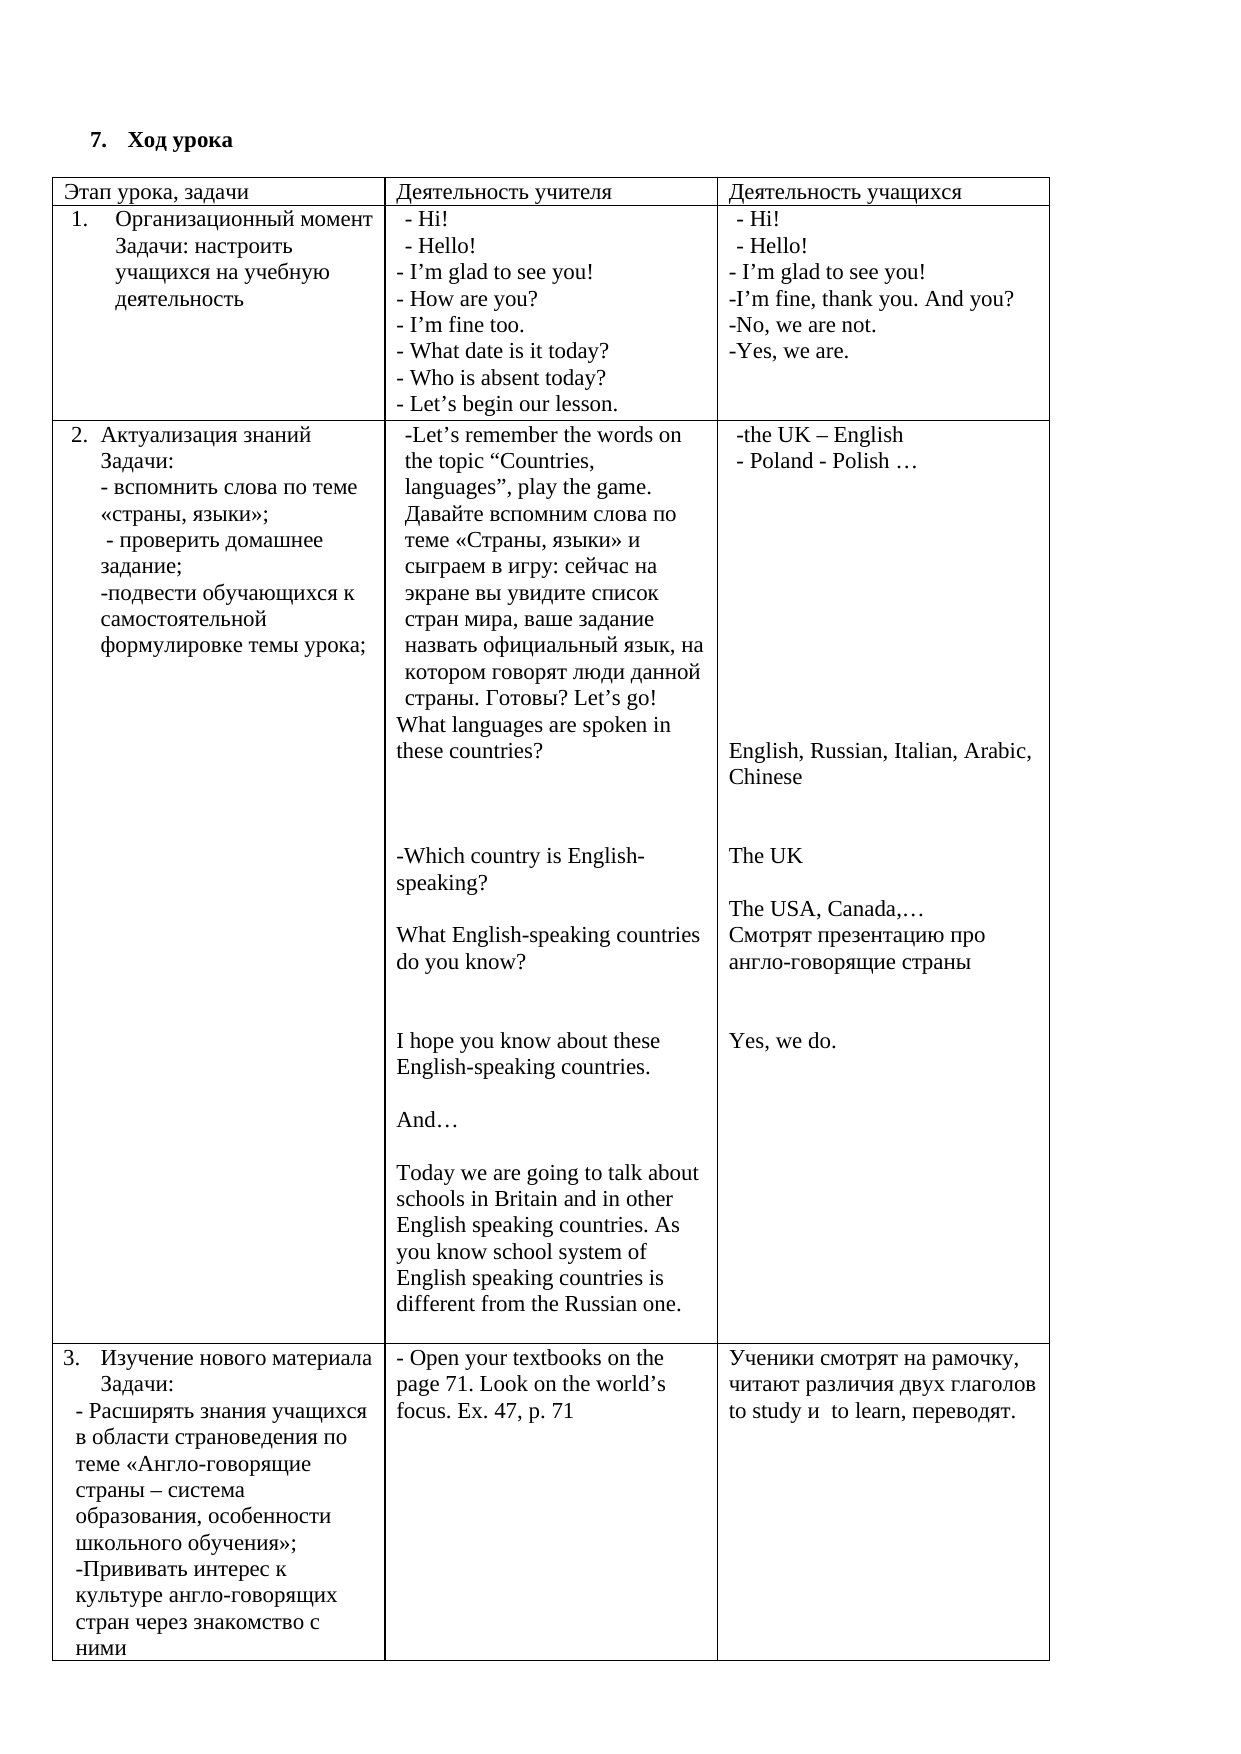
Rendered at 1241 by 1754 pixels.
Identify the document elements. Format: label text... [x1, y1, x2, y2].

table_cell Организационный момент Задачи: настроить учащихся на учебную деятельность [53, 206, 384, 420]
table_cell -Let’s remember the words on the topic “Countries, languages”, play the game. Давайте вспомним слова по теме «Страны, языки» и сыграем в игру: сейчас на экране вы увидите список стран мира, ваше задание назвать официальный язык, на котором говорят люди данной страны. Готовы? Let’s go! What languages are spoken in these countries? -Which country is English-speaking? What English-speaking countries do you know? I hope you know about these English-speaking countries. And… Today we are going to talk about schools in Britain and in other English speaking countries. As you know school system of English speaking countries is different from the Russian one. [386, 421, 717, 1343]
table_cell Актуализация знаний Задачи: - вспомнить слова по теме «страны, языки»; - проверить домашнее задание; -подвести обучающихся к самостоятельной формулировке темы урока; [53, 421, 384, 1343]
table_cell Ученики смотрят на рамочку, читают различия двух глаголов to study и to learn, переводят. [718, 1344, 1049, 1660]
table_cell - Open your textbooks on the page 71. Look on the world’s focus. Ex. 47, p. 71 [386, 1344, 717, 1660]
table_cell - Hi! - Hello! - I’m glad to see you! - How are you? - I’m fine too. - What date is it today? - Who is absent today? - Let’s begin our lesson. [386, 206, 717, 420]
table_header Деятельность учителя [386, 178, 717, 204]
list Ход урока [90, 126, 1165, 152]
table_cell -the UK – English - Poland - Polish … English, Russian, Italian, Arabic, Chinese The UK The USA, Canada,… Смотрят презентацию про англо-говорящие страны Yes, we do. [718, 421, 1049, 1343]
table_header Этап урока, задачи [53, 178, 384, 204]
table_cell - Hi! - Hello! - I’m glad to see you! -I’m fine, thank you. And you? -No, we are not. -Yes, we are. [718, 206, 1049, 420]
table_header Деятельность учащихся [718, 178, 1049, 204]
table_cell Изучение нового материала Задачи: - Расширять знания учащихся в области страноведения по теме «Англо-говорящие страны – система образования, особенности школьного обучения»; -Прививать интерес к культуре англо-говорящих стран через знакомство с ними [53, 1344, 384, 1660]
